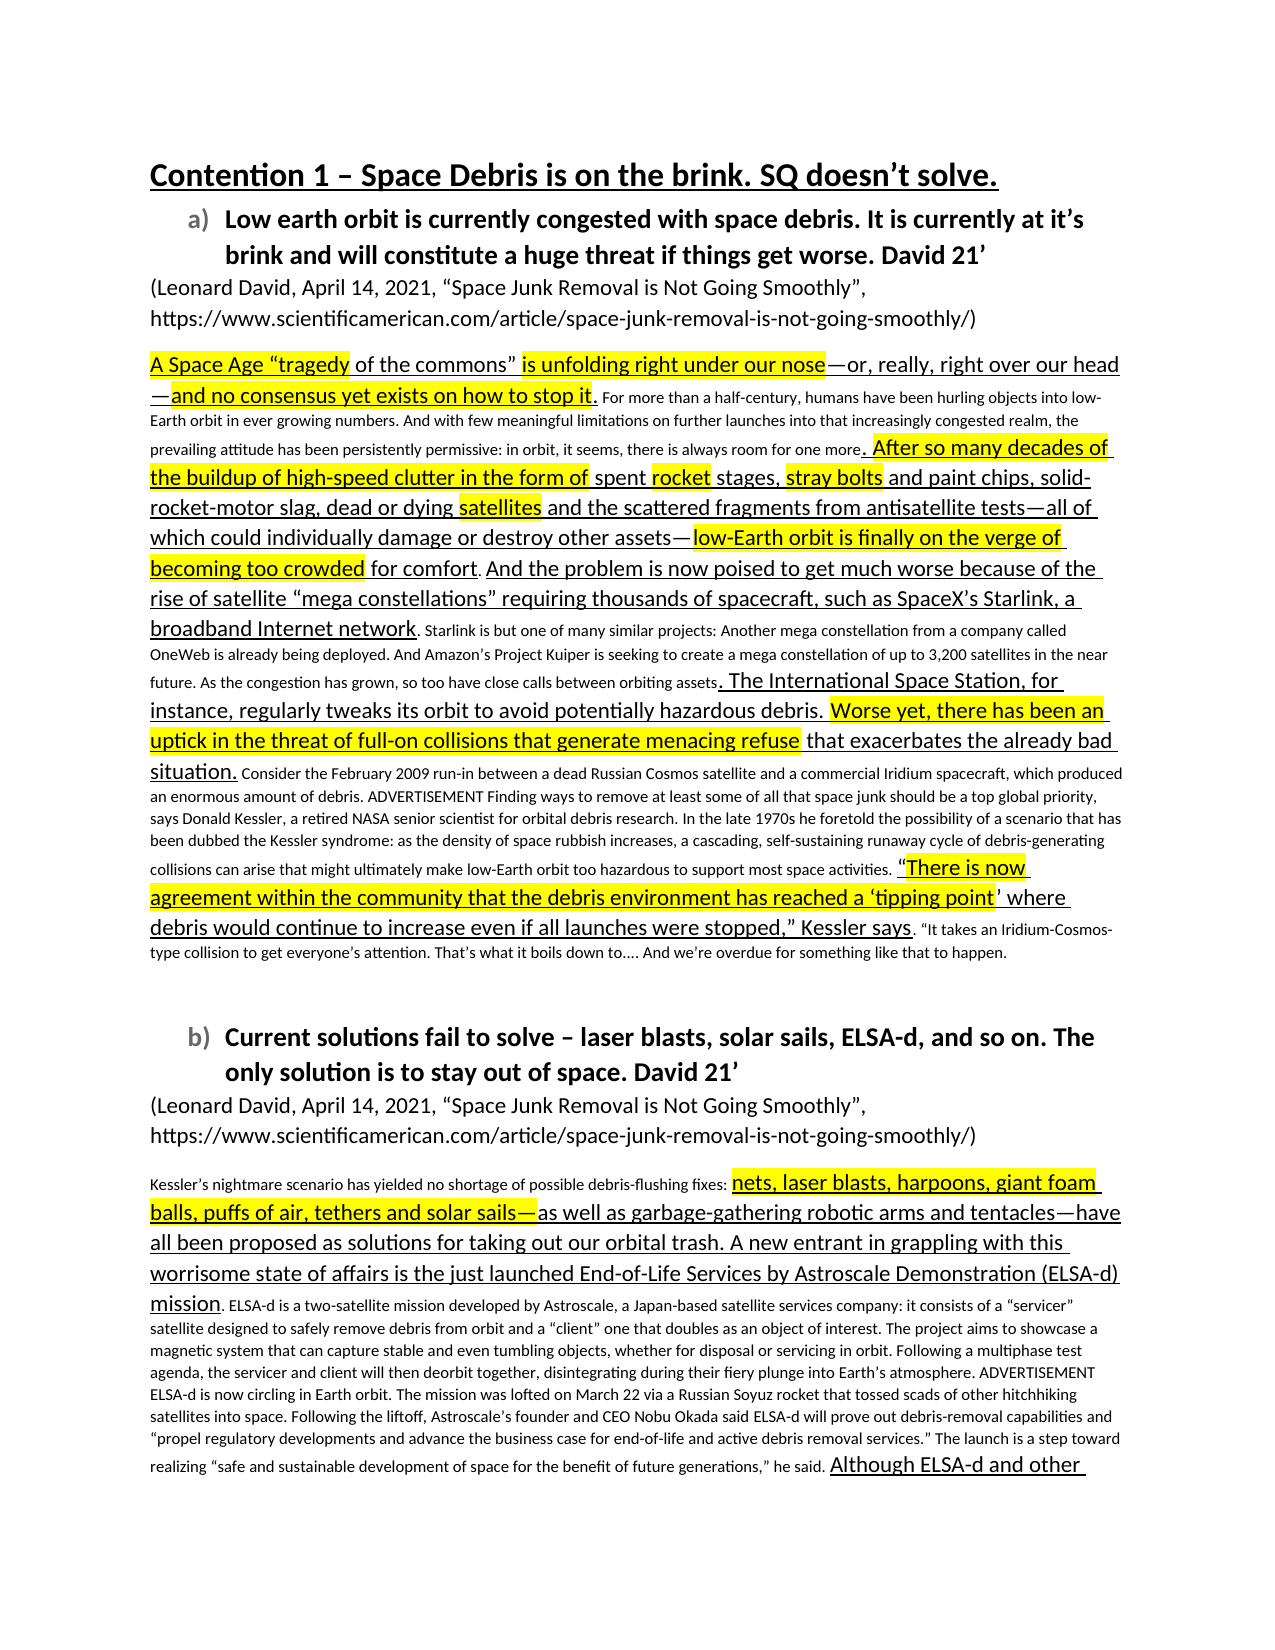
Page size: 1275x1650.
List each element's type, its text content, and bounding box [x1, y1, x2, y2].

subtitle Low earth orbit is currently congested with space debris. It is currently at it’s brink and will constitute a huge threat if things get worse. David 21’ [187, 202, 1125, 271]
text (Leonard David, April 14, 2021, “Space Junk Removal is Not Going Smoothly”, https://www.scientificamerican.com/article/space-junk-removal-is-not-going-smoothly/) [150, 273, 1125, 332]
text (Leonard David, April 14, 2021, “Space Junk Removal is Not Going Smoothly”, https://www.scientificamerican.com/article/space-junk-removal-is-not-going-smoothly/) [150, 1091, 1125, 1149]
text A Space Age “tragedy of the commons” is unfolding right under our nose—or, really, right over our head—and no consensus yet exists on how to stop it. For more than a half-century, humans have been hurling objects into low-Earth orbit in ever growing numbers. And with few meaningful limitations on further launches into that increasingly congested realm, the prevailing attitude has been persistently permissive: in orbit, it seems, there is always room for one more. After so many decades of the buildup of high-speed clutter in the form of spent rocket stages, stray bolts and paint chips, solid-rocket-motor slag, dead or dying satellites and the scattered fragments from antisatellite tests—all of which could individually damage or destroy other assets—low-Earth orbit is finally on the verge of becoming too crowded for comfort. And the problem is now poised to get much worse because of the rise of satellite “mega constellations” requiring thousands of spacecraft, such as SpaceX’s Starlink, a broadband Internet network. Starlink is but one of many similar projects: Another mega constellation from a company called OneWeb is already being deployed. And Amazon’s Project Kuiper is seeking to create a mega constellation of up to 3,200 satellites in the near future. As the congestion has grown, so too have close calls between orbiting assets. The International Space Station, for instance, regularly tweaks its orbit to avoid potentially hazardous debris. Worse yet, there has been an uptick in the threat of full-on collisions that generate menacing refuse that exacerbates the already bad situation. Consider the February 2009 run-in between a dead Russian Cosmos satellite and a commercial Iridium spacecraft, which produced an enormous amount of debris. ADVERTISEMENT Finding ways to remove at least some of all that space junk should be a top global priority, says Donald Kessler, a retired NASA senior scientist for orbital debris research. In the late 1970s he foretold the possibility of a scenario that has been dubbed the Kessler syndrome: as the density of space rubbish increases, a cascading, self-sustaining runaway cycle of debris-generating collisions can arise that might ultimately make low-Earth orbit too hazardous to support most space activities. “There is now agreement within the community that the debris environment has reached a ‘tipping point’ where debris would continue to increase even if all launches were stopped,” Kessler says. “It takes an Iridium-Cosmos-type collision to get everyone’s attention. That’s what it boils down to.... And we’re overdue for something like that to happen. [150, 351, 1125, 963]
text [150, 1168, 1125, 1478]
subtitle Current solutions fail to solve – laser blasts, solar sails, ELSA-d, and so on. The only solution is to stay out of space. David 21’ [187, 1020, 1125, 1088]
subtitle Contention 1 – Space Debris is on the brink. SQ doesn’t solve. [150, 154, 1125, 195]
